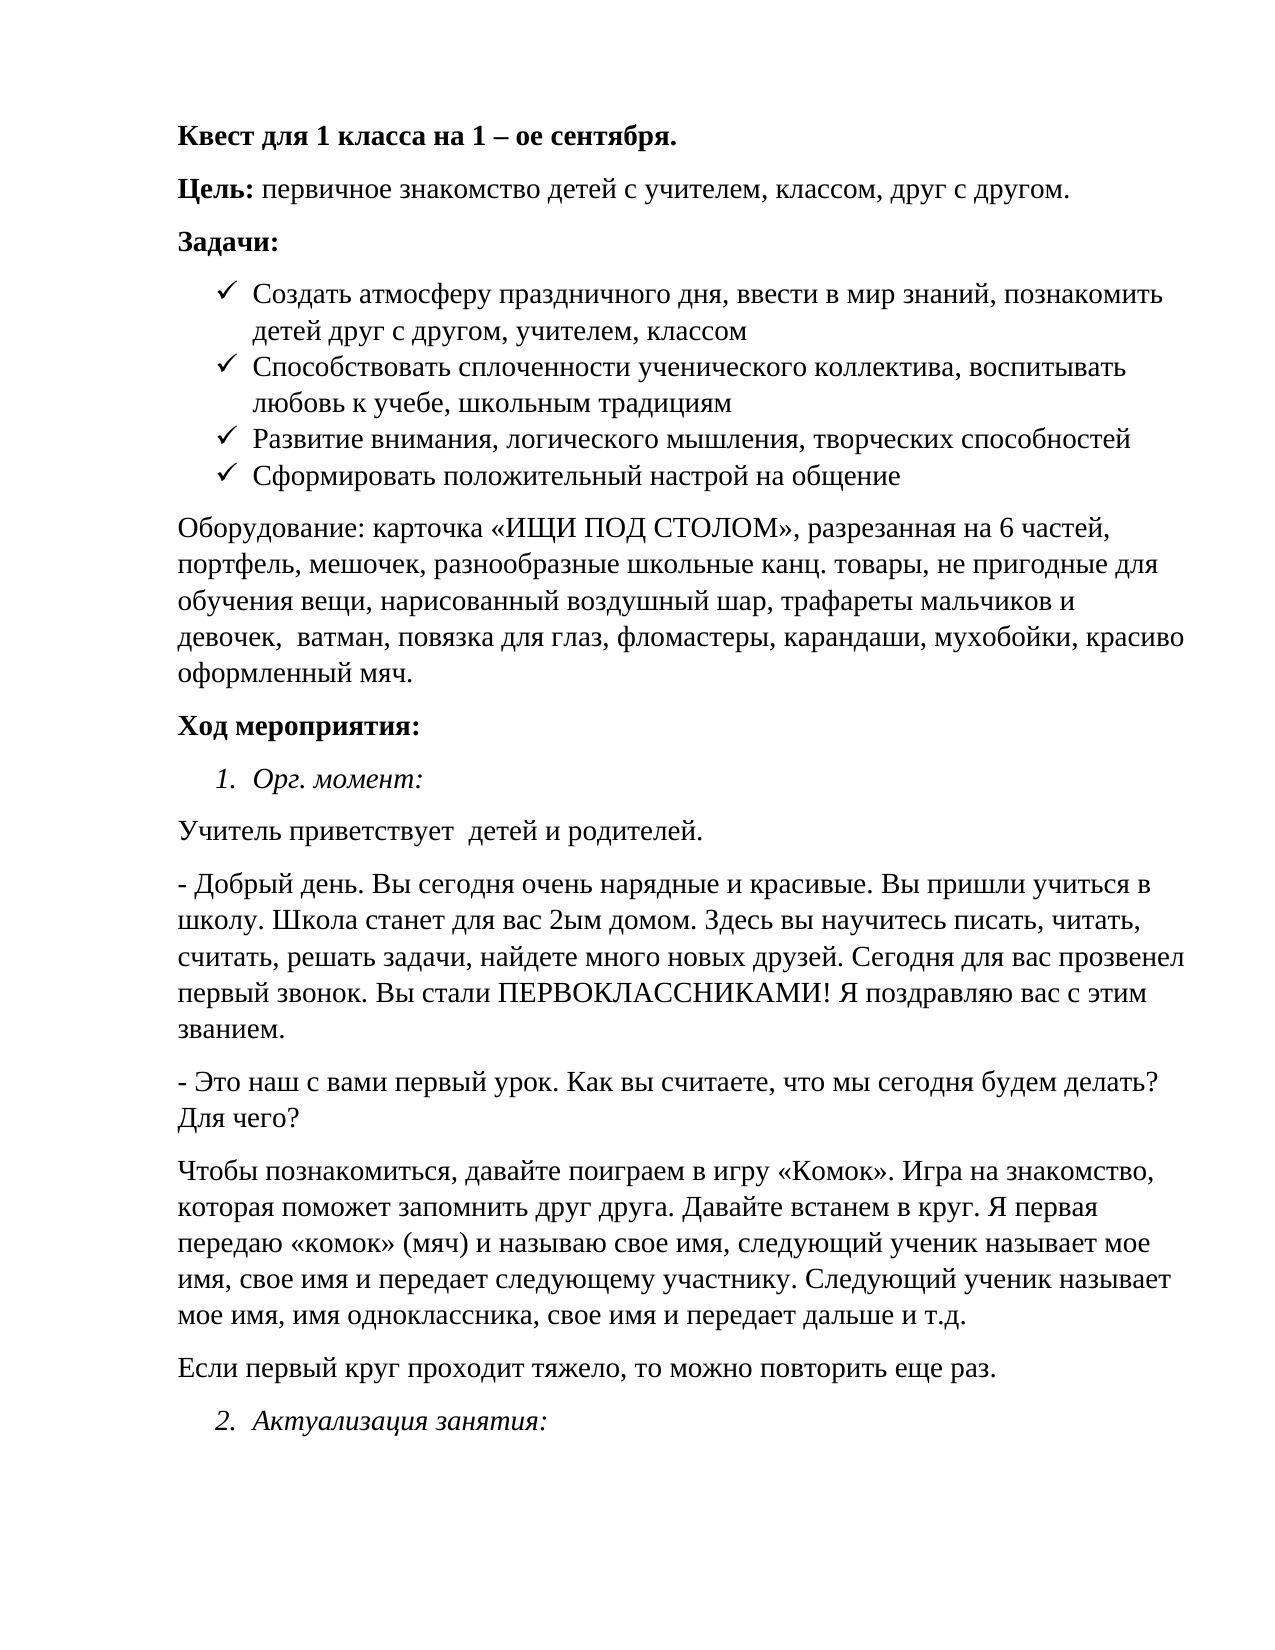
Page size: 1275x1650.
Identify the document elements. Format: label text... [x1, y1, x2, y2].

text Ход мероприятия: [177, 708, 1186, 741]
list Развитие внимания, логического мышления, творческих способностей [215, 421, 1186, 455]
text Оборудование: карточка «ИЩИ ПОД СТОЛОМ», разрезанная на 6 частей, портфель, мешочек, разнообразные школьные канц. товары, не пригодные для обучения вещи, нарисованный воздушный шар, трафареты мальчиков и девочек, ватман, повязка для глаз, фломастеры, карандаши, мухобойки, красиво оформленный мяч. [177, 511, 1186, 689]
text Цель: первичное знакомство детей с учителем, классом, друг с другом. [177, 171, 1186, 204]
text Квест для 1 класса на 1 – ое сентября. [177, 118, 1186, 152]
text Учитель приветствует детей и родителей. [177, 813, 1186, 847]
list Актуализация занятия: [215, 1403, 1186, 1436]
list Орг. момент: [215, 761, 1186, 794]
text Если первый круг проходит тяжело, то можно повторить еще раз. [177, 1350, 1186, 1384]
text Задачи: [177, 224, 1186, 257]
text Чтобы познакомиться, давайте поиграем в игру «Комок». Игра на знакомство, которая поможет запомнить друг друга. Давайте встанем в круг. Я первая передаю «комок» (мяч) и называю свое имя, следующий ученик называет мое имя, свое имя и передает следующему участнику. Следующий ученик называет мое имя, имя одноклассника, свое имя и передает дальше и т.д. [177, 1153, 1186, 1331]
text - Это наш с вами первый урок. Как вы считаете, что мы сегодня будем делать? Для чего? [177, 1064, 1186, 1133]
list Сформировать положительный настрой на общение [215, 458, 1186, 491]
text - Добрый день. Вы сегодня очень нарядные и красивые. Вы пришли учиться в школу. Школа станет для вас 2ым домом. Здесь вы научитесь писать, читать, считать, решать задачи, найдете много новых друзей. Сегодня для вас прозвенел первый звонок. Вы стали ПЕРВОКЛАССНИКАМИ! Я поздравляю вас с этим званием. [177, 866, 1186, 1044]
list Способствовать сплоченности ученического коллектива, воспитывать любовь к учебе, школьным традициям [215, 349, 1186, 419]
list Создать атмосферу праздничного дня, ввести в мир знаний, познакомить детей друг с другом, учителем, классом [215, 277, 1186, 346]
